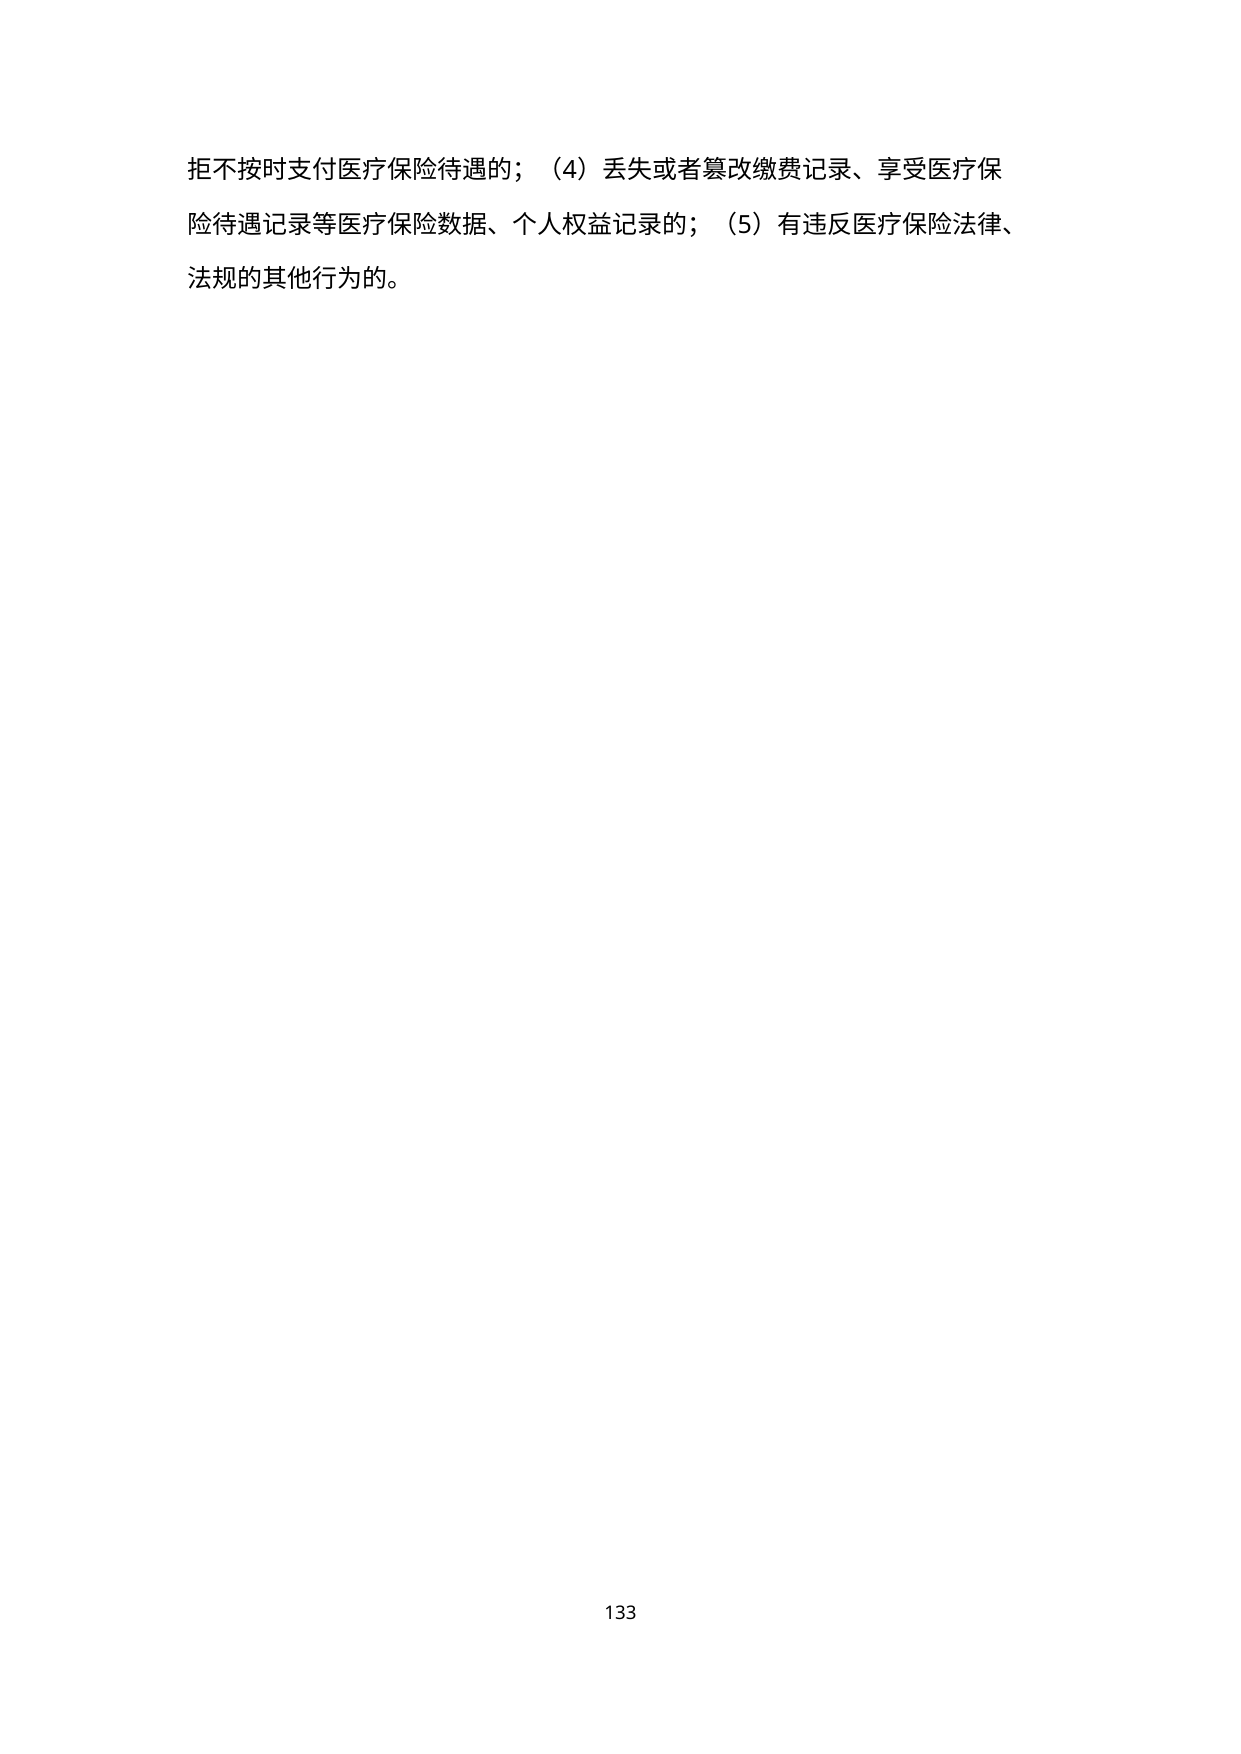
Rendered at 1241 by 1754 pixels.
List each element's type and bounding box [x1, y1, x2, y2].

text [187, 150, 1002, 295]
